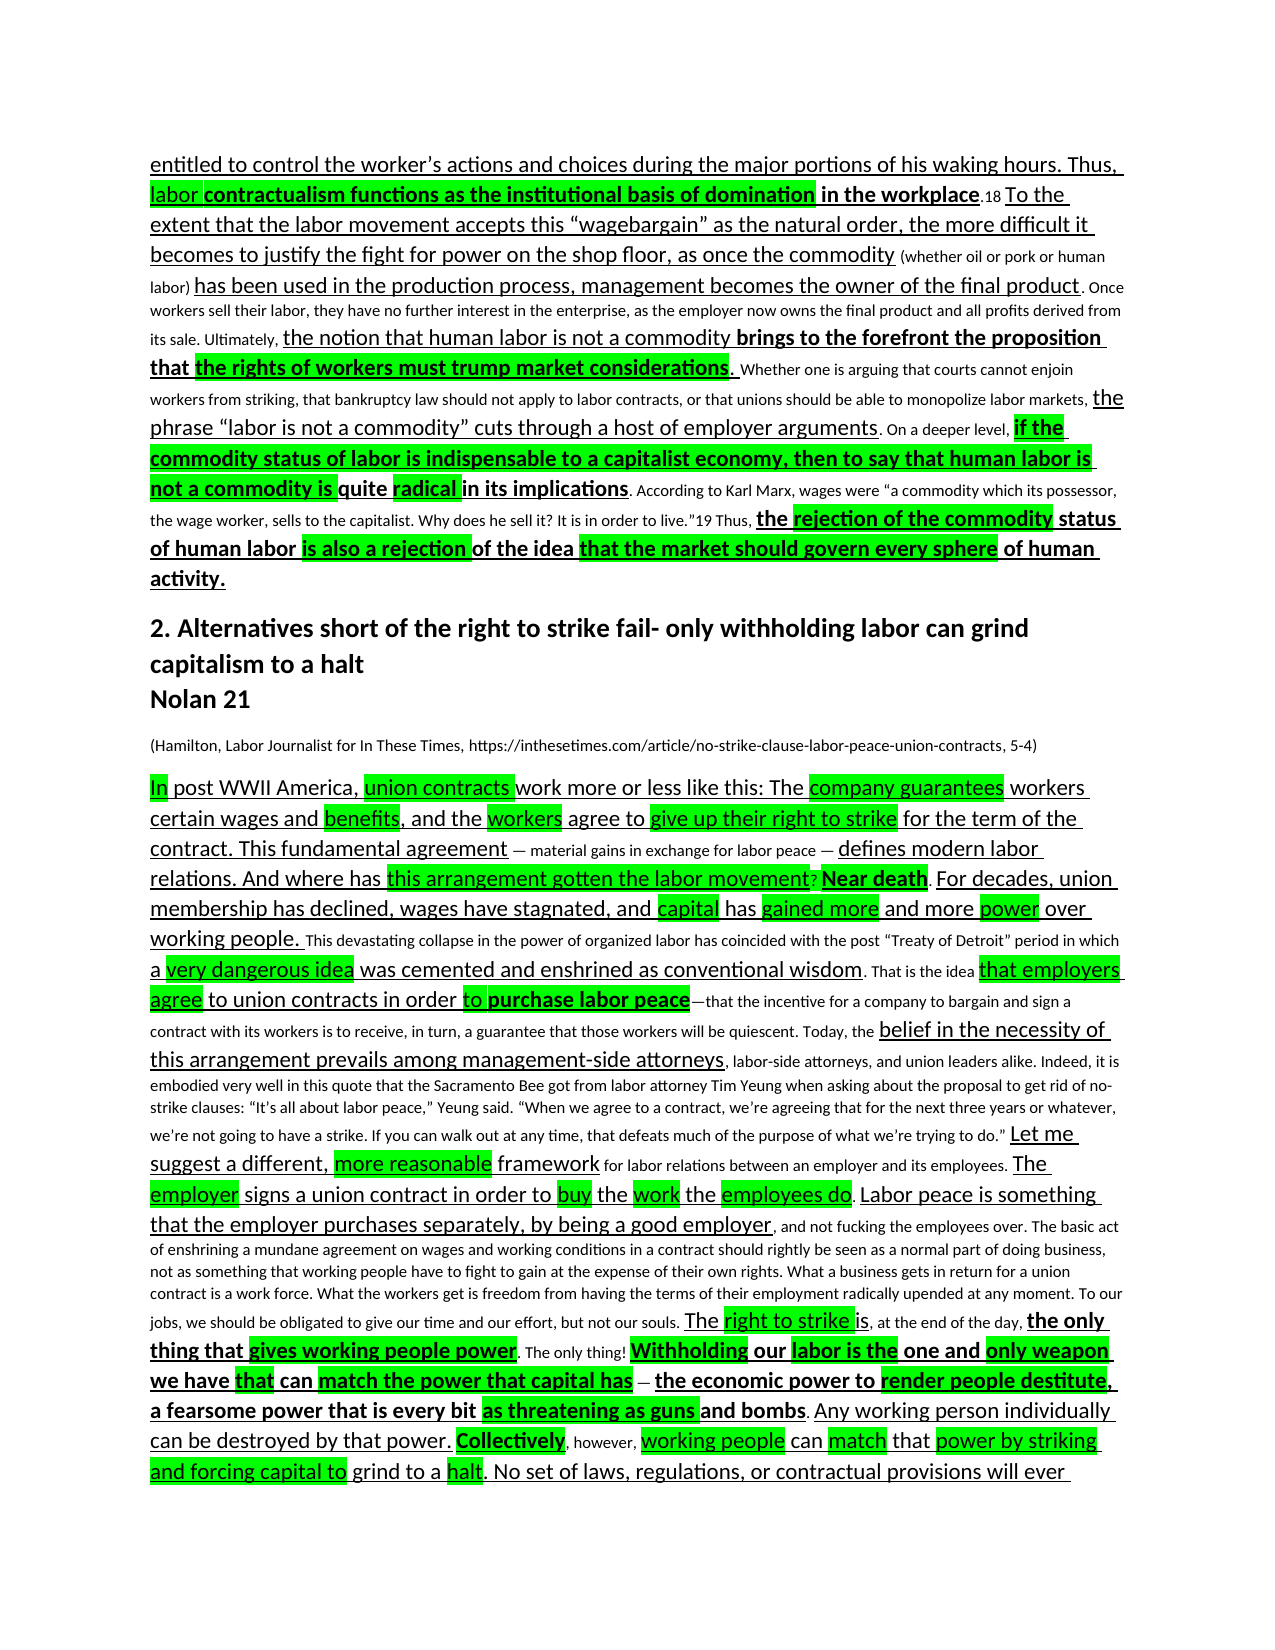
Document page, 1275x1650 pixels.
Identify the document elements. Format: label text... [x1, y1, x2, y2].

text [150, 150, 1125, 593]
text (Hamilton, Labor Journalist for In These Times, https://inthesetimes.com/article/no-strike-clause-labor-peace-union-contracts, 5-4) [150, 735, 1125, 755]
text Nolan 21 [150, 683, 1125, 716]
subtitle 2. Alternatives short of the right to strike fail- only withholding labor can grind capitalism to a halt [150, 611, 1125, 680]
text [150, 773, 1125, 1485]
